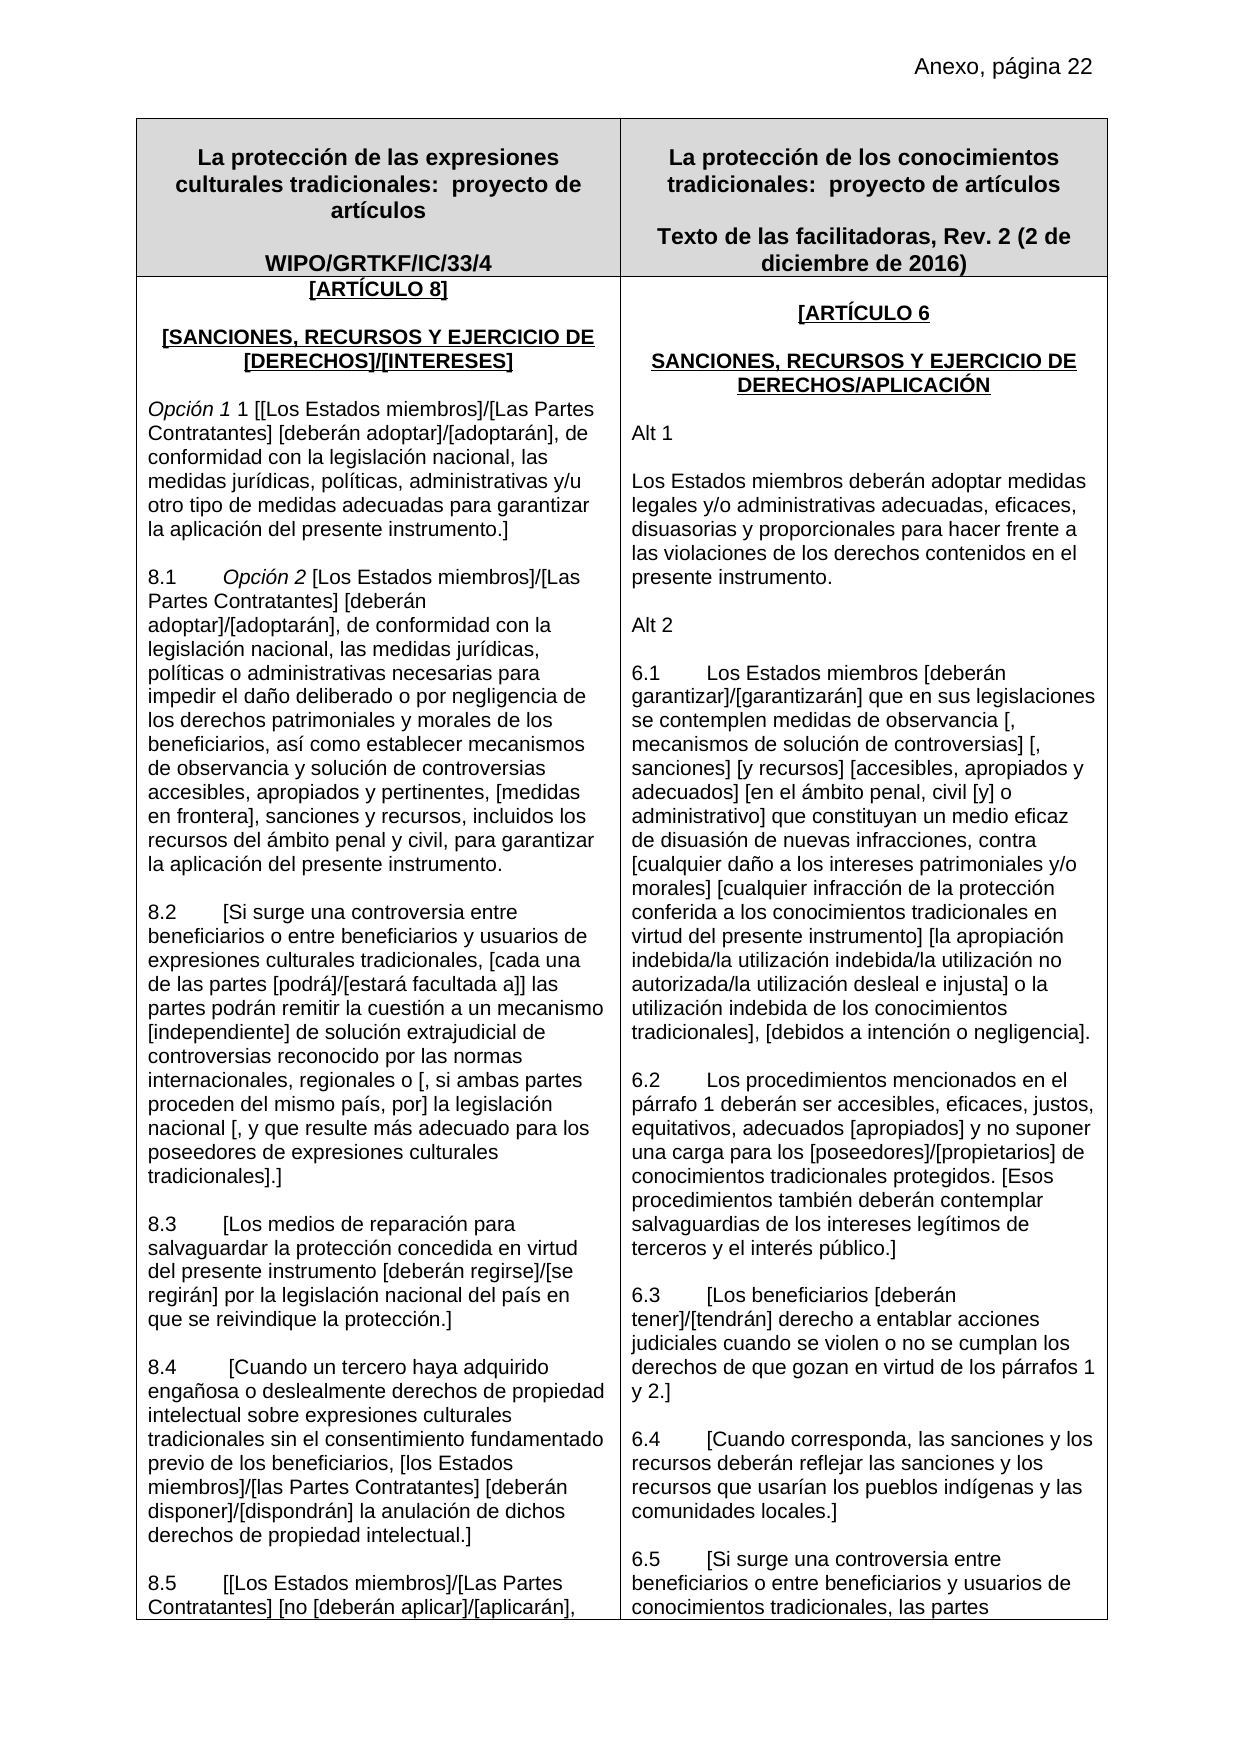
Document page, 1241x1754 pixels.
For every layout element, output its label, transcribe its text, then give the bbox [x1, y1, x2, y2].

table_header La protección de las expresiones culturales tradicionales: proyecto de artículos WIPO/GRTKF/IC/33/4 [137, 119, 620, 276]
table_header La protección de los conocimientos tradicionales: proyecto de artículos Texto de las facilitadoras, Rev. 2 (2 de diciembre de 2016) [621, 119, 1107, 276]
